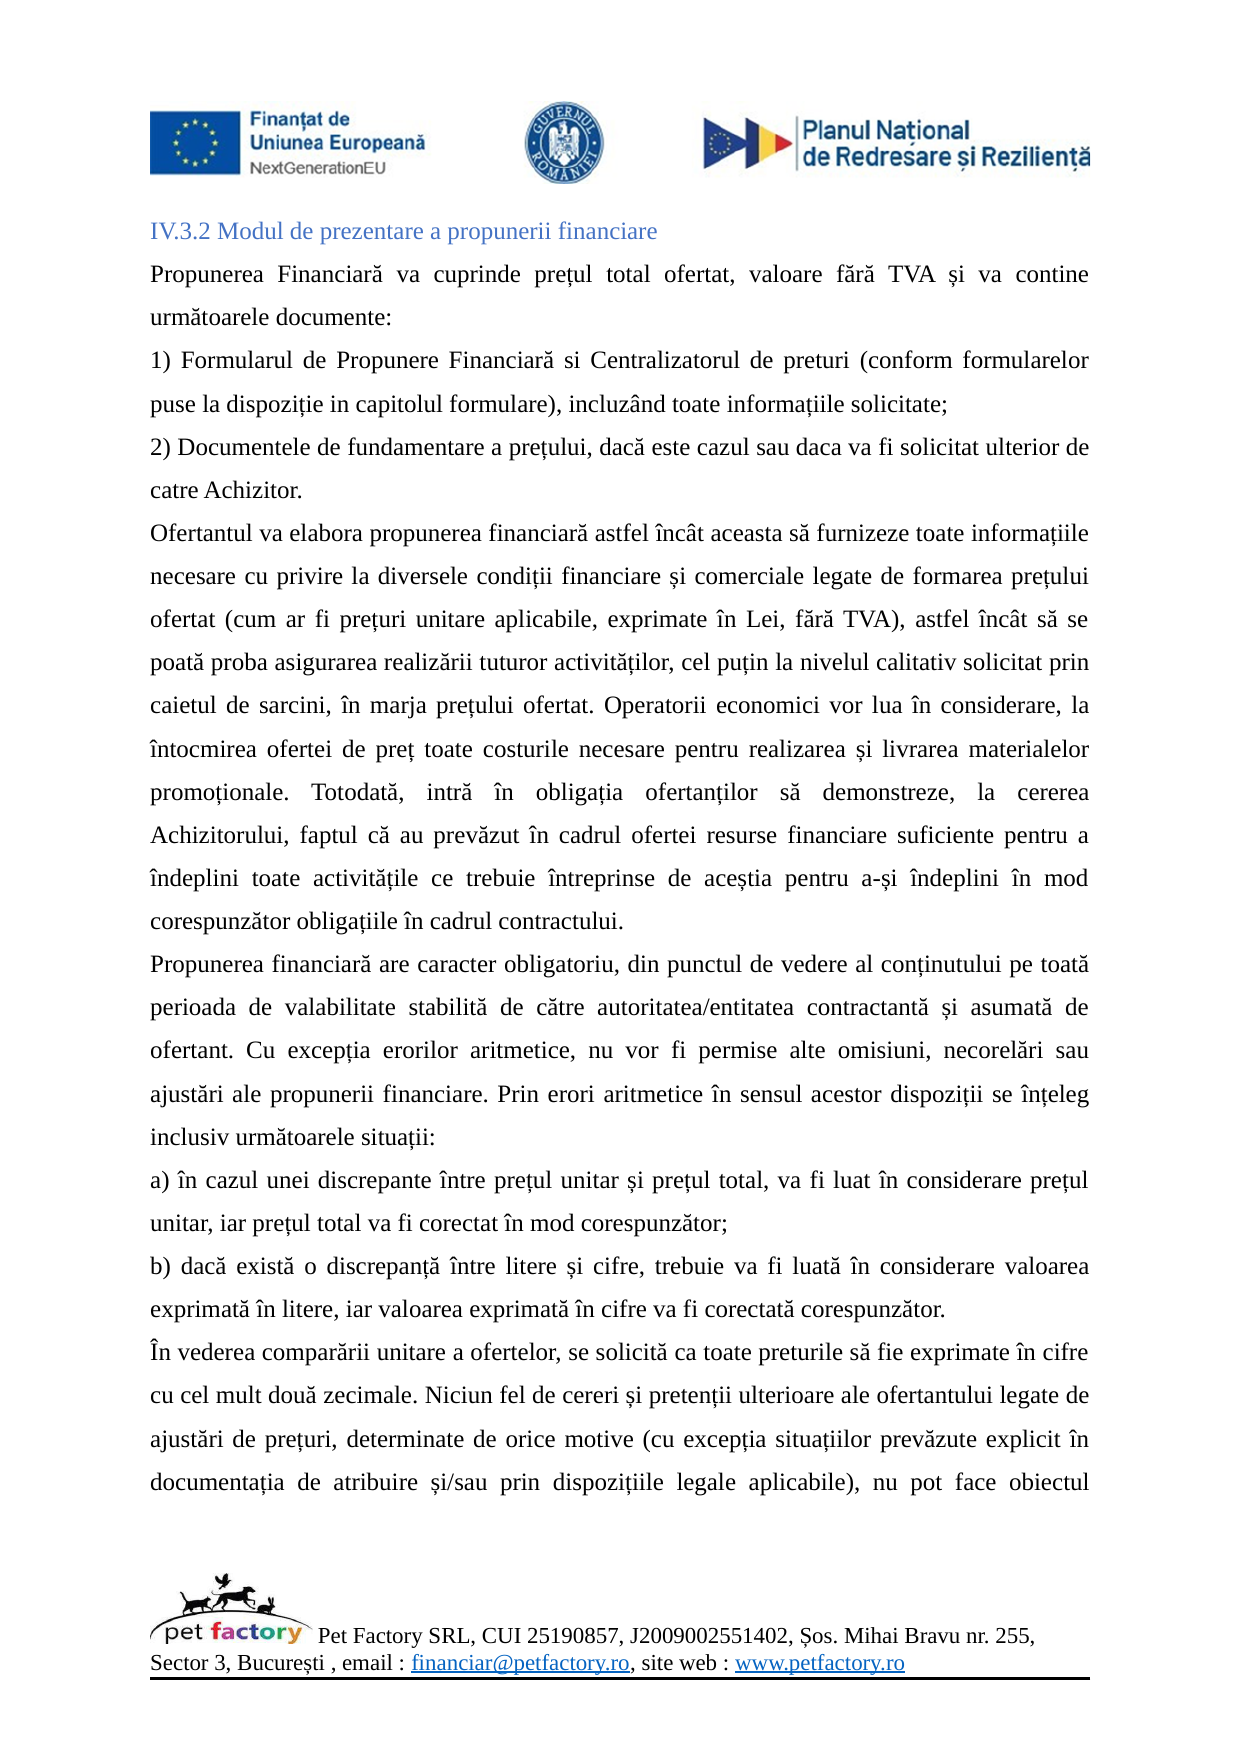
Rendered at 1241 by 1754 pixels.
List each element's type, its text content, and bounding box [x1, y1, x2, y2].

picture [150, 101, 1091, 184]
text 1) Formularul de Propunere Financiară si Centralizatorul de preturi (conform formularelor puse la dispoziție in capitolul formulare), incluzând toate informațiile solicitate; [150, 346, 1090, 417]
text a) în cazul unei discrepante între prețul unitar și prețul total, va fi luat în considerare prețul unitar, iar prețul total va fi corectat în mod corespunzător; [150, 1165, 1090, 1237]
text 2) Documentele de fundamentare a prețului, dacă este cazul sau daca va fi solicitat ulterior de catre Achizitor. [150, 432, 1090, 504]
text b) dacă există o discrepanță între litere și cifre, trebuie va fi luată în considerare valoarea exprimată în litere, iar valoarea exprimată în cifre va fi corectată corespunzător. [150, 1251, 1090, 1323]
text Propunerea Financiară va cuprinde prețul total ofertat, valoare fără TVA și va contine următoarele documente: [150, 259, 1090, 331]
text Propunerea financiară are caracter obligatoriu, din punctul de vedere al conținutului pe toată perioada de valabilitate stabilită de către autoritatea/entitatea contractantă și asumată de ofertant. Cu excepția erorilor aritmetice, nu vor fi permise alte omisiuni, necorelări sau ajustări ale propunerii financiare. Prin erori aritmetice în sensul acestor dispoziții se înțeleg inclusiv următoarele situații: [150, 949, 1090, 1151]
text IV.3.2 Modul de prezentare a propunerii financiare [150, 216, 1090, 245]
text Ofertantul va elabora propunerea financiară astfel încât aceasta să furnizeze toate informațiile necesare cu privire la diversele condiții financiare și comerciale legate de formarea prețului ofertat (cum ar fi prețuri unitare aplicabile, exprimate în Lei, fără TVA), astfel încât să se poată proba asigurarea realizării tuturor activităților, cel puțin la nivelul calitativ solicitat prin caietul de sarcini, în marja prețului ofertat. Operatorii economici vor lua în considerare, la întocmirea ofertei de preț toate costurile necesare pentru realizarea și livrarea materialelor promoționale. Totodată, intră în obligația ofertanților să demonstreze, la cererea Achizitorului, faptul că au prevăzut în cadrul ofertei resurse financiare suficiente pentru a îndeplini toate activitățile ce trebuie întreprinse de aceștia pentru a-și îndeplini în mod corespunzător obligațiile în cadrul contractului. [150, 518, 1090, 935]
